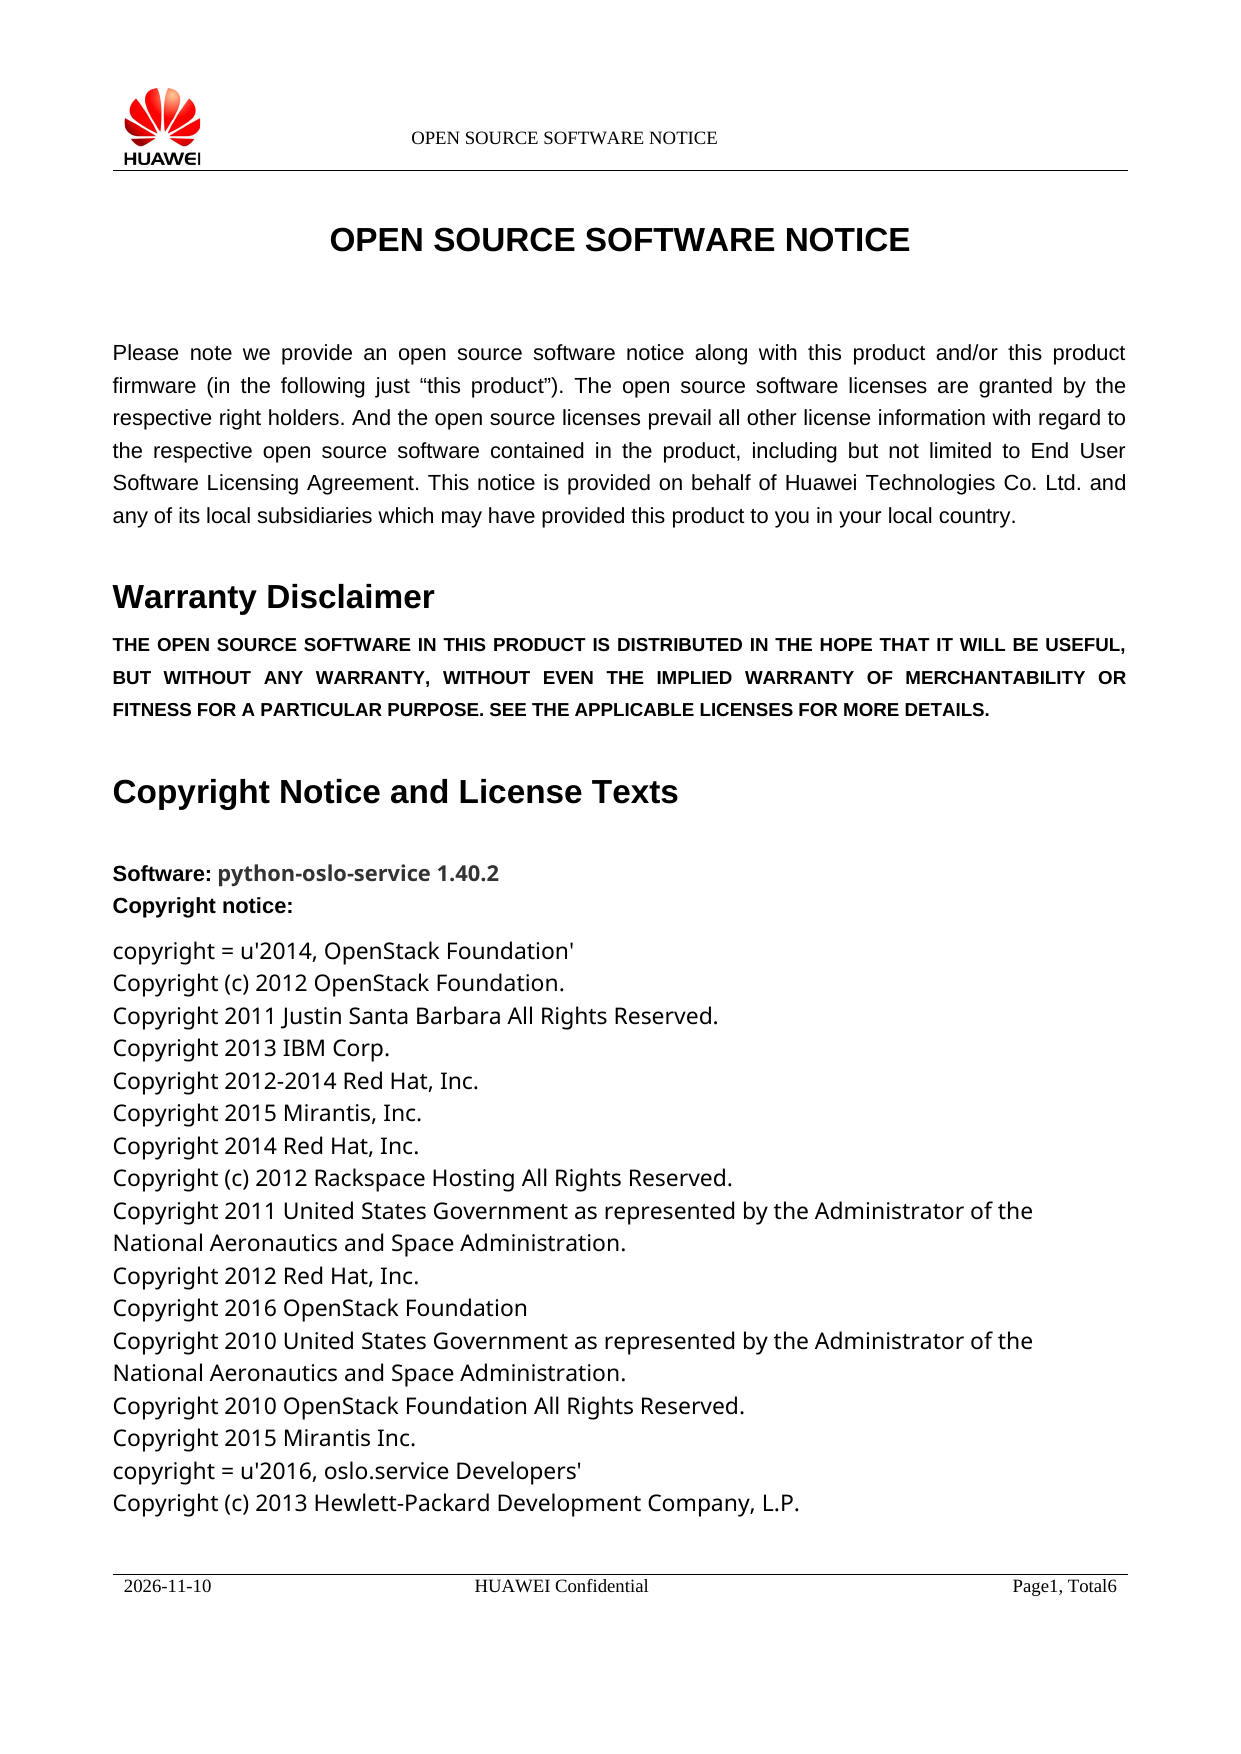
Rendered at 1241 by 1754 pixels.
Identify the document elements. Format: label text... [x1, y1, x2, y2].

text Please note we provide an open source software notice along with this product and/or this product firmware (in the following just “this product”). The open source software licenses are granted by the respective right holders. And the open source licenses prevail all other license information with regard to the respective open source software contained in the product, including but not limited to End User Software Licensing Agreement. This notice is provided on behalf of Huawei Technologies Co. Ltd. and any of its local subsidiaries which may have provided this product to you in your local country. [112, 336, 1128, 531]
text Copyright 2014 Red Hat, Inc. [112, 1129, 1128, 1161]
text Copyright Notice and License Texts [112, 759, 1128, 824]
text Copyright (c) 2013 Hewlett-Packard Development Company, L.P. [112, 1486, 1128, 1519]
text The open source software in this product is distributed in the hope that it will be useful, but WITHOUT ANY WARRANTY, without even the implied warranty of MERCHANTABILITY or FITNESS FOR A PARTICULAR PURPOSE. See the applicable licenses for more details. [112, 629, 1128, 726]
text Copyright (c) 2012 OpenStack Foundation. [112, 966, 1128, 999]
text Copyright 2015 Mirantis Inc. [112, 1421, 1128, 1454]
text copyright = u'2016, oslo.service Developers' [112, 1454, 1128, 1486]
text Copyright 2011 Justin Santa Barbara All Rights Reserved. [112, 999, 1128, 1031]
text Copyright 2013 IBM Corp. [112, 1031, 1128, 1064]
text Copyright (c) 2012 Rackspace Hosting All Rights Reserved. [112, 1161, 1128, 1194]
picture [124, 88, 201, 165]
text Copyright 2012-2014 Red Hat, Inc. [112, 1064, 1128, 1096]
text Warranty Disclaimer [112, 564, 1128, 629]
text OPEN SOURCE SOFTWARE NOTICE [112, 206, 1128, 271]
text Copyright 2010 OpenStack Foundation All Rights Reserved. [112, 1389, 1128, 1421]
text Copyright 2012 Red Hat, Inc. [112, 1259, 1128, 1291]
text Copyright notice: [112, 889, 1128, 921]
text Copyright 2011 United States Government as represented by the Administrator of the National Aeronautics and Space Administration. [112, 1194, 1128, 1259]
text copyright = u'2014, OpenStack Foundation' [112, 934, 1128, 966]
text Copyright 2015 Mirantis, Inc. [112, 1096, 1128, 1129]
text Copyright 2016 OpenStack Foundation [112, 1291, 1128, 1324]
text Copyright 2010 United States Government as represented by the Administrator of the National Aeronautics and Space Administration. [112, 1324, 1128, 1389]
title Software: python-oslo-service 1.40.2 [112, 856, 1128, 889]
